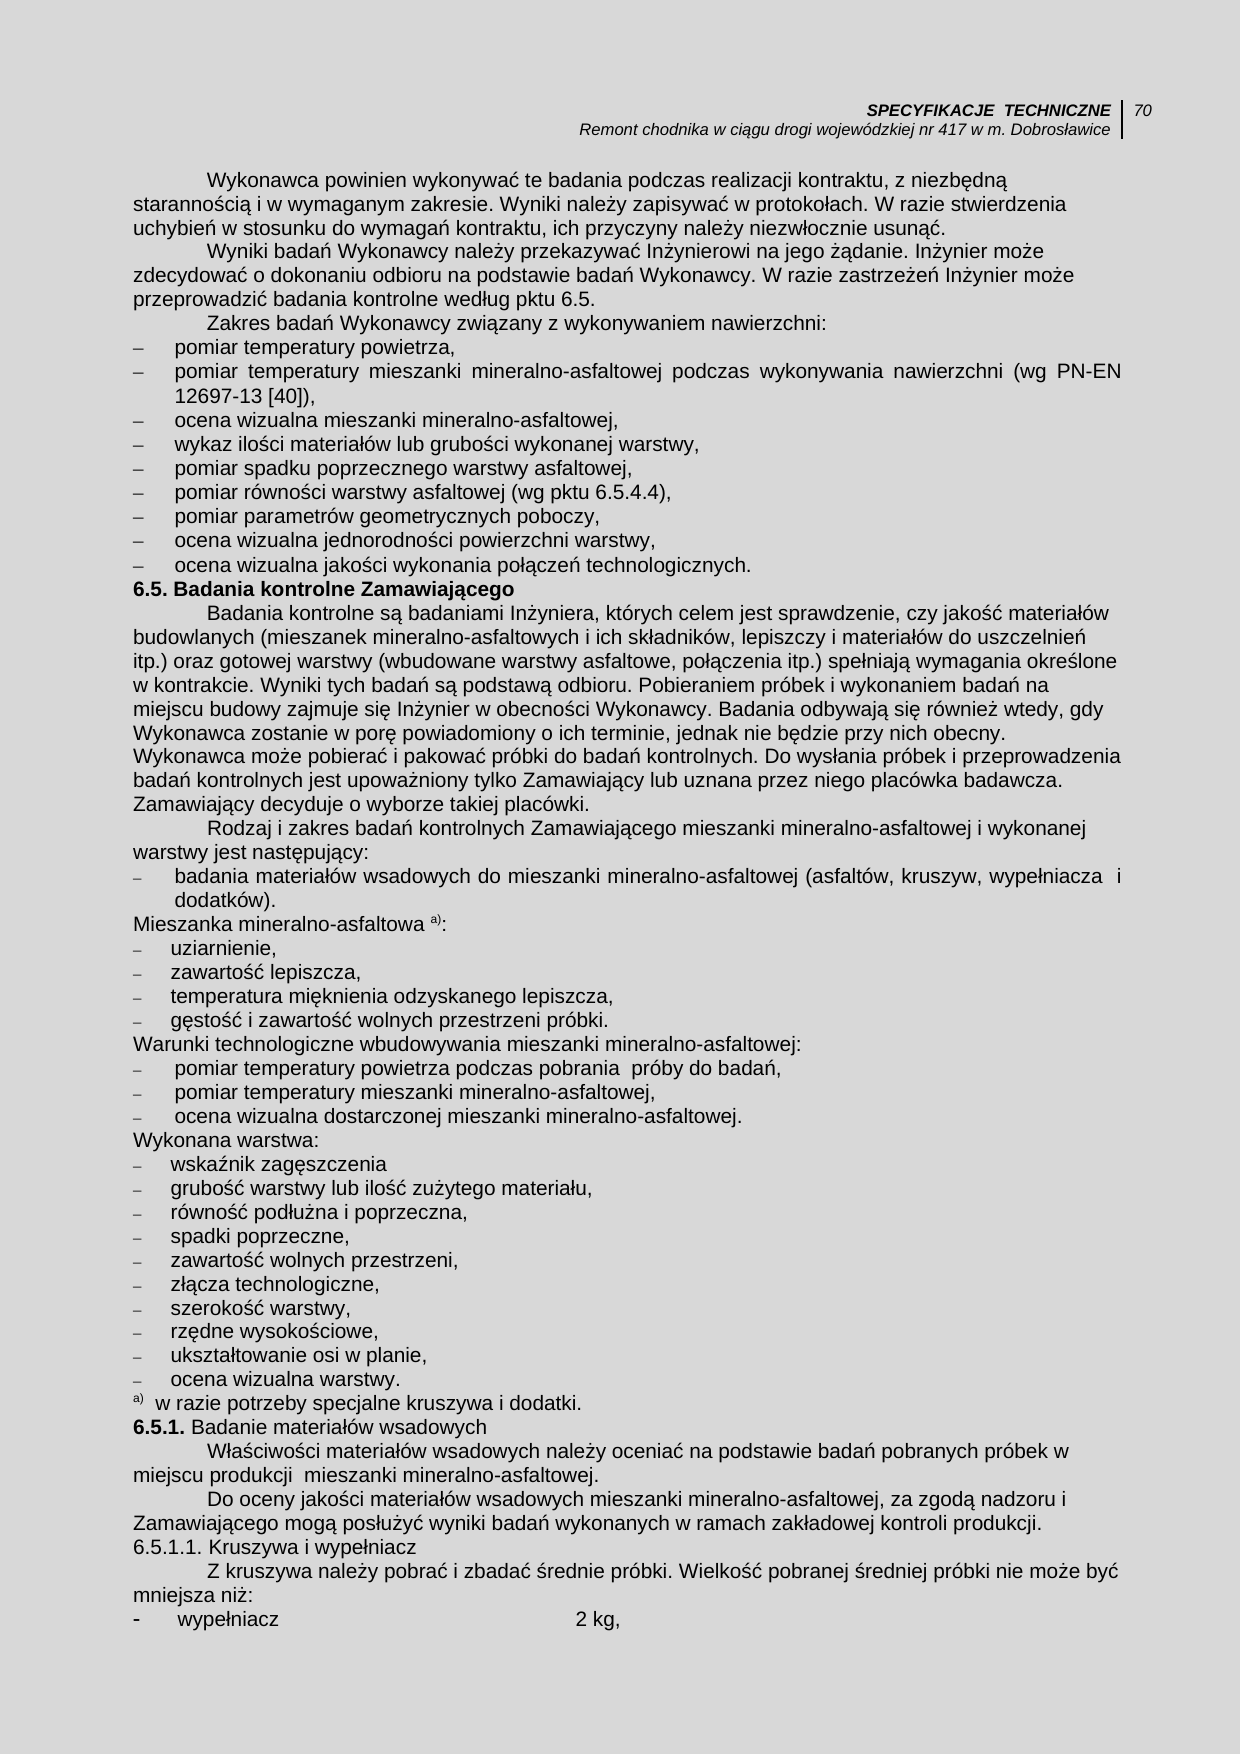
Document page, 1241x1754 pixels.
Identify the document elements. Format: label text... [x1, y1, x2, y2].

list równość podłużna i poprzeczna, [133, 1199, 1122, 1223]
list rzędne wysokościowe, [133, 1319, 1122, 1343]
text Do oceny jakości materiałów wsadowych mieszanki mineralno-asfaltowej, za zgodą nadzoru i Zamawiającego mogą posłużyć wyniki badań wykonanych w ramach zakładowej kontroli produkcji. [133, 1487, 1122, 1535]
text Zakres badań Wykonawcy związany z wykonywaniem nawierzchni: [133, 311, 1122, 335]
text Wykonawca powinien wykonywać te badania podczas realizacji kontraktu, z niezbędną starannością i w wymaganym zakresie. Wyniki należy zapisywać w protokołach. W razie stwierdzenia uchybień w stosunku do wymagań kontraktu, ich przyczyny należy niezwłocznie usunąć. [133, 167, 1122, 239]
list spadki poprzeczne, [133, 1223, 1122, 1247]
list temperatura mięknienia odzyskanego lepiszcza, [133, 984, 1122, 1008]
text Badania kontrolne są badaniami Inżyniera, których celem jest sprawdzenie, czy jakość materiałów budowlanych (mieszanek mineralno-asfaltowych i ich składników, lepiszczy i materiałów do uszczelnień itp.) oraz gotowej warstwy (wbudowane warstwy asfaltowe, połączenia itp.) spełniają wymagania określone w kontrakcie. Wyniki tych badań są podstawą odbioru. Pobieraniem próbek i wykonaniem badań na miejscu budowy zajmuje się Inżynier w obecności Wykonawcy. Badania odbywają się również wtedy, gdy Wykonawca zostanie w porę powiadomiony o ich terminie, jednak nie będzie przy nich obecny. Wykonawca może pobierać i pakować próbki do badań kontrolnych. Do wysłania próbek i przeprowadzenia badań kontrolnych jest upoważniony tylko Zamawiający lub uznana przez niego placówka badawcza. Zamawiający decyduje o wyborze takiej placówki. [133, 601, 1122, 816]
list pomiar parametrów geometrycznych poboczy, [133, 504, 1122, 528]
list pomiar temperatury mieszanki mineralno-asfaltowej, [133, 1080, 1122, 1104]
list wskaźnik zagęszczenia [133, 1152, 1122, 1176]
subtitle 6.5. Badania kontrolne Zamawiającego [133, 577, 1122, 601]
list pomiar temperatury powietrza podczas pobrania próby do badań, [133, 1056, 1122, 1080]
list złącza technologiczne, [133, 1271, 1122, 1295]
list wypełniacz , [133, 1607, 1128, 1631]
list ocena wizualna mieszanki mineralno-asfaltowej, [133, 407, 1122, 432]
text 6.5.1.1. Kruszywa i wypełniacz [133, 1535, 1128, 1559]
list wykaz ilości materiałów lub grubości wykonanej warstwy, [133, 432, 1122, 456]
text Wyniki badań Wykonawcy należy przekazywać Inżynierowi na jego żądanie. Inżynier może zdecydować o dokonaniu odbioru na podstawie badań Wykonawcy. W razie zastrzeżeń Inżynier może przeprowadzić badania kontrolne według pktu 6.5. [133, 239, 1122, 311]
list pomiar równości warstwy asfaltowej (wg pktu 6.5.4.4), [133, 480, 1122, 504]
list ukształtowanie osi w planie, [133, 1343, 1122, 1367]
list zawartość lepiszcza, [133, 960, 1122, 984]
text 6.5.1. Badanie materiałów wsadowych [133, 1415, 1122, 1439]
text Wykonana warstwa: [133, 1128, 1122, 1152]
text Mieszanka mineralno-asfaltowa a): [133, 912, 1122, 936]
list szerokość warstwy, [133, 1295, 1122, 1319]
list pomiar spadku poprzecznego warstwy asfaltowej, [133, 456, 1122, 480]
text Rodzaj i zakres badań kontrolnych Zamawiającego mieszanki mineralno-asfaltowej i wykonanej warstwy jest następujący: [133, 816, 1122, 864]
list grubość warstwy lub ilość zużytego materiału, [133, 1176, 1122, 1199]
list pomiar temperatury mieszanki mineralno-asfaltowej podczas wykonywania nawierzchni (wg PN-EN 12697-13 [40]), [133, 359, 1122, 407]
text Właściwości materiałów wsadowych należy oceniać na podstawie badań pobranych próbek w miejscu produkcji mieszanki mineralno-asfaltowej. [133, 1439, 1122, 1487]
list pomiar temperatury powietrza, [133, 335, 1122, 359]
text a) w razie potrzeby specjalne kruszywa i dodatki. [133, 1391, 1122, 1415]
list badania materiałów wsadowych do mieszanki mineralno-asfaltowej (asfaltów, kruszyw, wypełniacza i dodatków). [133, 864, 1122, 912]
text Z kruszywa należy pobrać i zbadać średnie próbki. Wielkość pobranej średniej próbki nie może być mniejsza niż: [133, 1559, 1128, 1607]
list uziarnienie, [133, 936, 1122, 960]
list ocena wizualna jednorodności powierzchni warstwy, [133, 528, 1122, 552]
list zawartość wolnych przestrzeni, [133, 1247, 1122, 1271]
text Warunki technologiczne wbudowywania mieszanki mineralno-asfaltowej: [133, 1032, 1122, 1056]
list gęstość i zawartość wolnych przestrzeni próbki. [133, 1008, 1122, 1032]
list ocena wizualna jakości wykonania połączeń technologicznych. [133, 552, 1122, 577]
list ocena wizualna warstwy. [133, 1367, 1122, 1391]
list ocena wizualna dostarczonej mieszanki mineralno-asfaltowej. [133, 1104, 1122, 1128]
